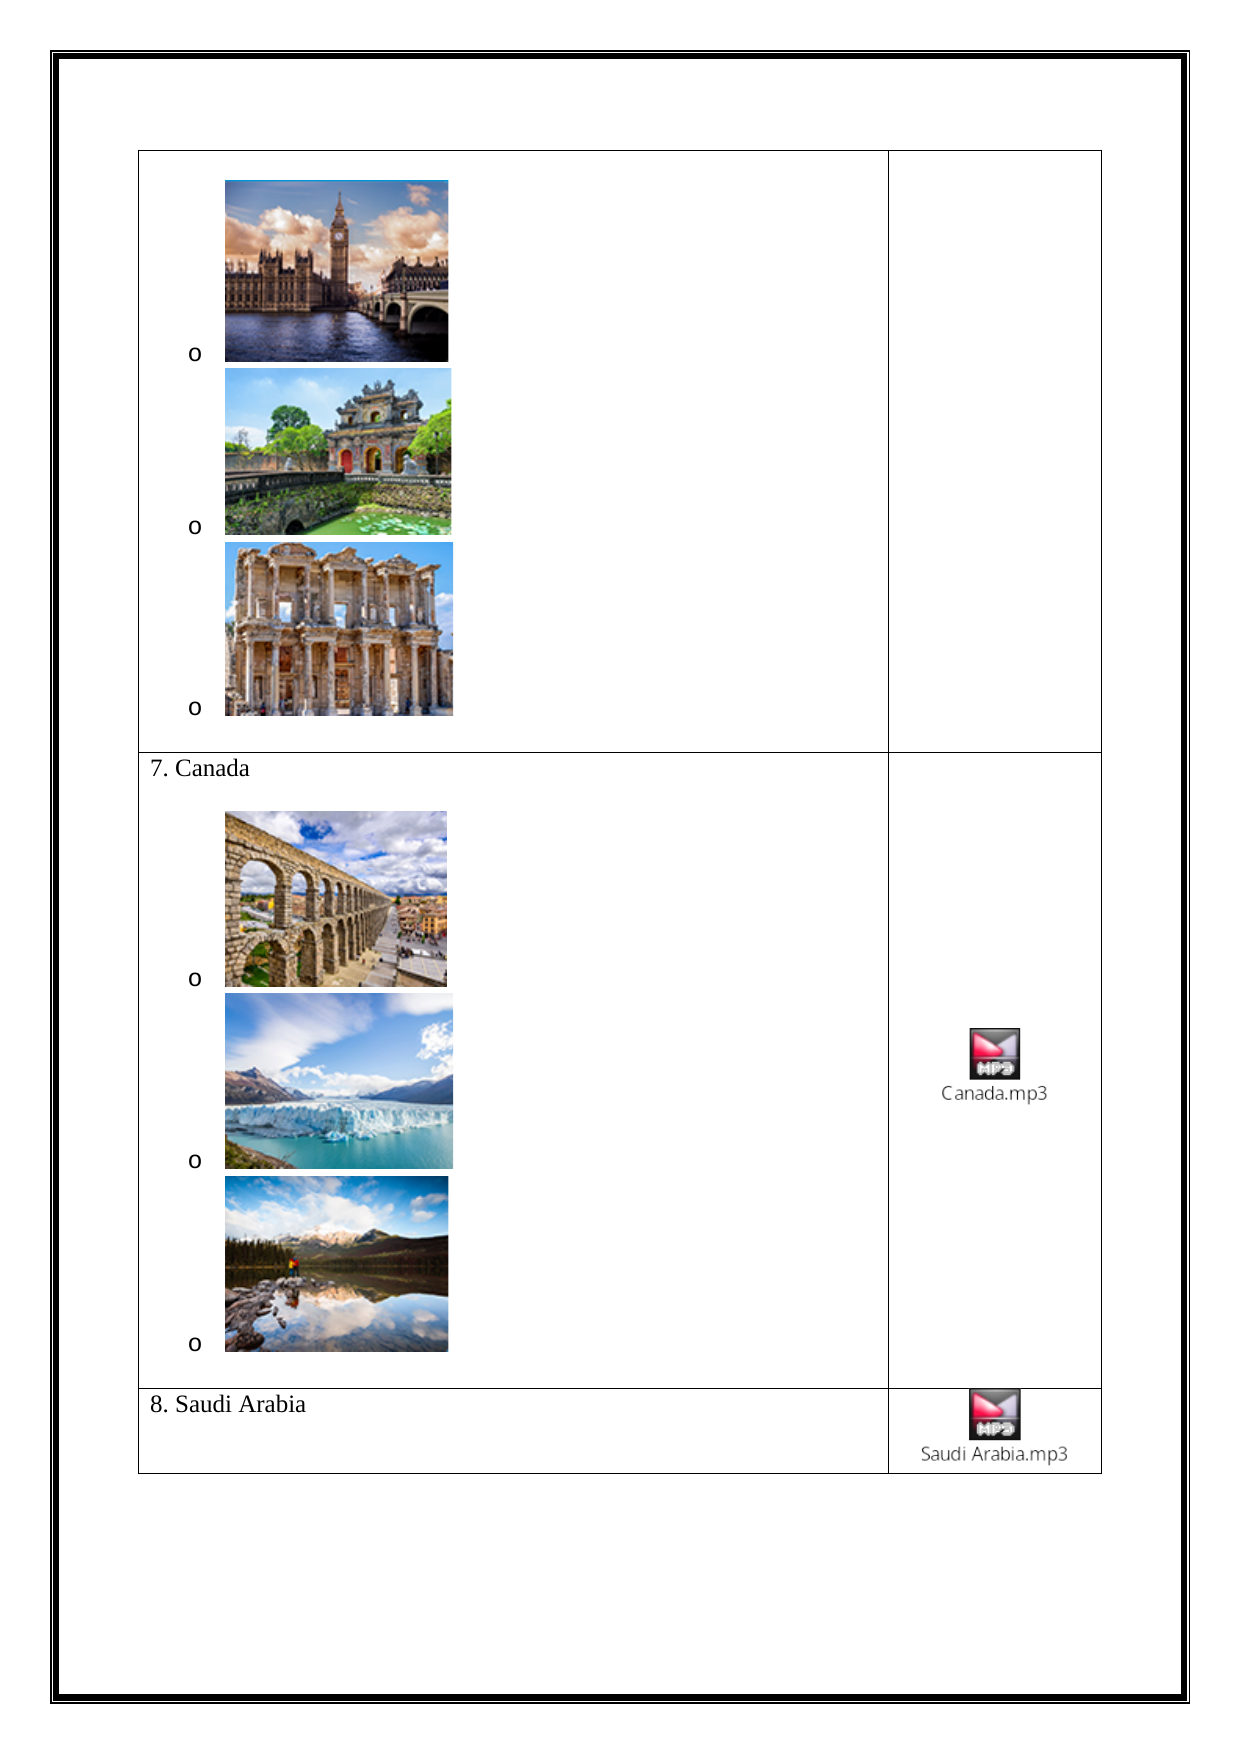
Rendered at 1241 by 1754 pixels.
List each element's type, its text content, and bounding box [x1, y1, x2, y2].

picture [225, 368, 452, 535]
picture [225, 993, 454, 1169]
table_cell 7. Canada [139, 753, 888, 1388]
table_cell 6. England [139, 151, 888, 752]
table_cell [889, 753, 1101, 1388]
table_cell 8. Saudi Arabia [139, 1389, 888, 1473]
table_cell [889, 1389, 1101, 1473]
picture [225, 811, 447, 987]
picture [225, 1176, 449, 1352]
table_cell [889, 151, 1101, 752]
picture [225, 542, 454, 716]
picture [225, 182, 449, 362]
